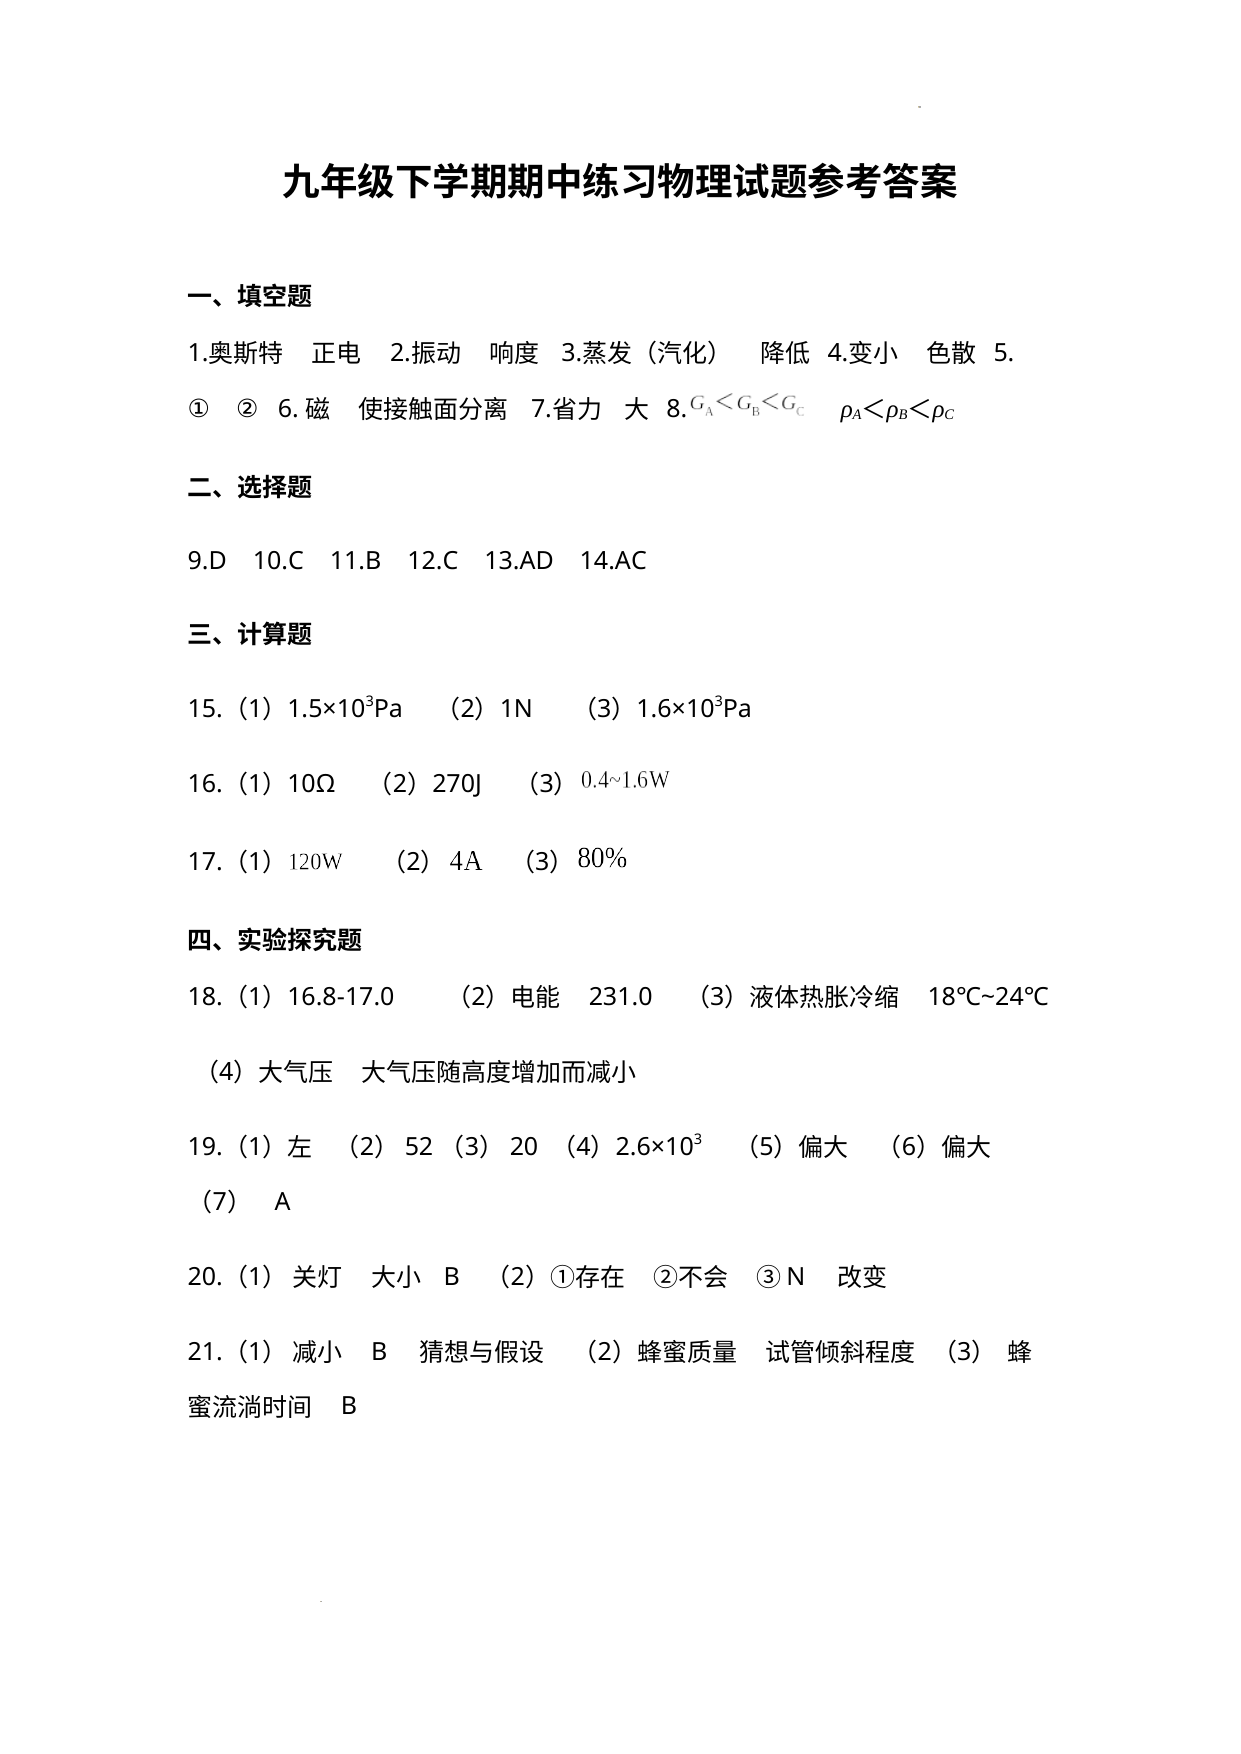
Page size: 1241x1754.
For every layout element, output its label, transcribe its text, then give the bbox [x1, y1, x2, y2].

text 18.（1）16.8-17.0 （2）电能 231.0 （3）液体热胀冷缩 18℃~24℃ [187, 977, 1053, 1014]
text 9.D 10.C 11.B 12.C 13.AD 14.AC [187, 542, 1053, 576]
text 一、填空题 [187, 277, 1053, 313]
text 三、计算题 [187, 614, 1053, 651]
text 20.（1） 关灯 大小 B （2）①存在 ②不会 ③N 改变 [187, 1257, 1053, 1294]
text 二、选择题 [187, 467, 1053, 503]
text 17.（1） （2） （3） [187, 840, 1053, 881]
text 1.奥斯特 正电 2.振动 响度 3.蒸发（汽化） 降低 4.变小 色散 5. ① ② 6. 磁 使接触面分离 7.省力 大 8. ρA＜ρB＜ρC [187, 334, 1053, 428]
text （4）大气压 大气压随高度增加而减小 [187, 1053, 1053, 1089]
text 16.（1）10Ω （2）270J （3） [187, 765, 1053, 801]
text 15.（1）1.5×103Pa （2）1N （3）1.6×103Pa [187, 689, 1053, 726]
text 21.（1） 减小 B 猜想与假设 （2）蜂蜜质量 试管倾斜程度 （3） 蜂蜜流淌时间 B [187, 1333, 1053, 1423]
text 四、实验探究题 [187, 920, 1053, 957]
text 19.（1）左 （2） 52 （3） 20 （4）2.6×103 （5）偏大 （6）偏大 （7） A [187, 1128, 1053, 1218]
text 九年级下学期期中练习物理试题参考答案 [187, 162, 1053, 204]
